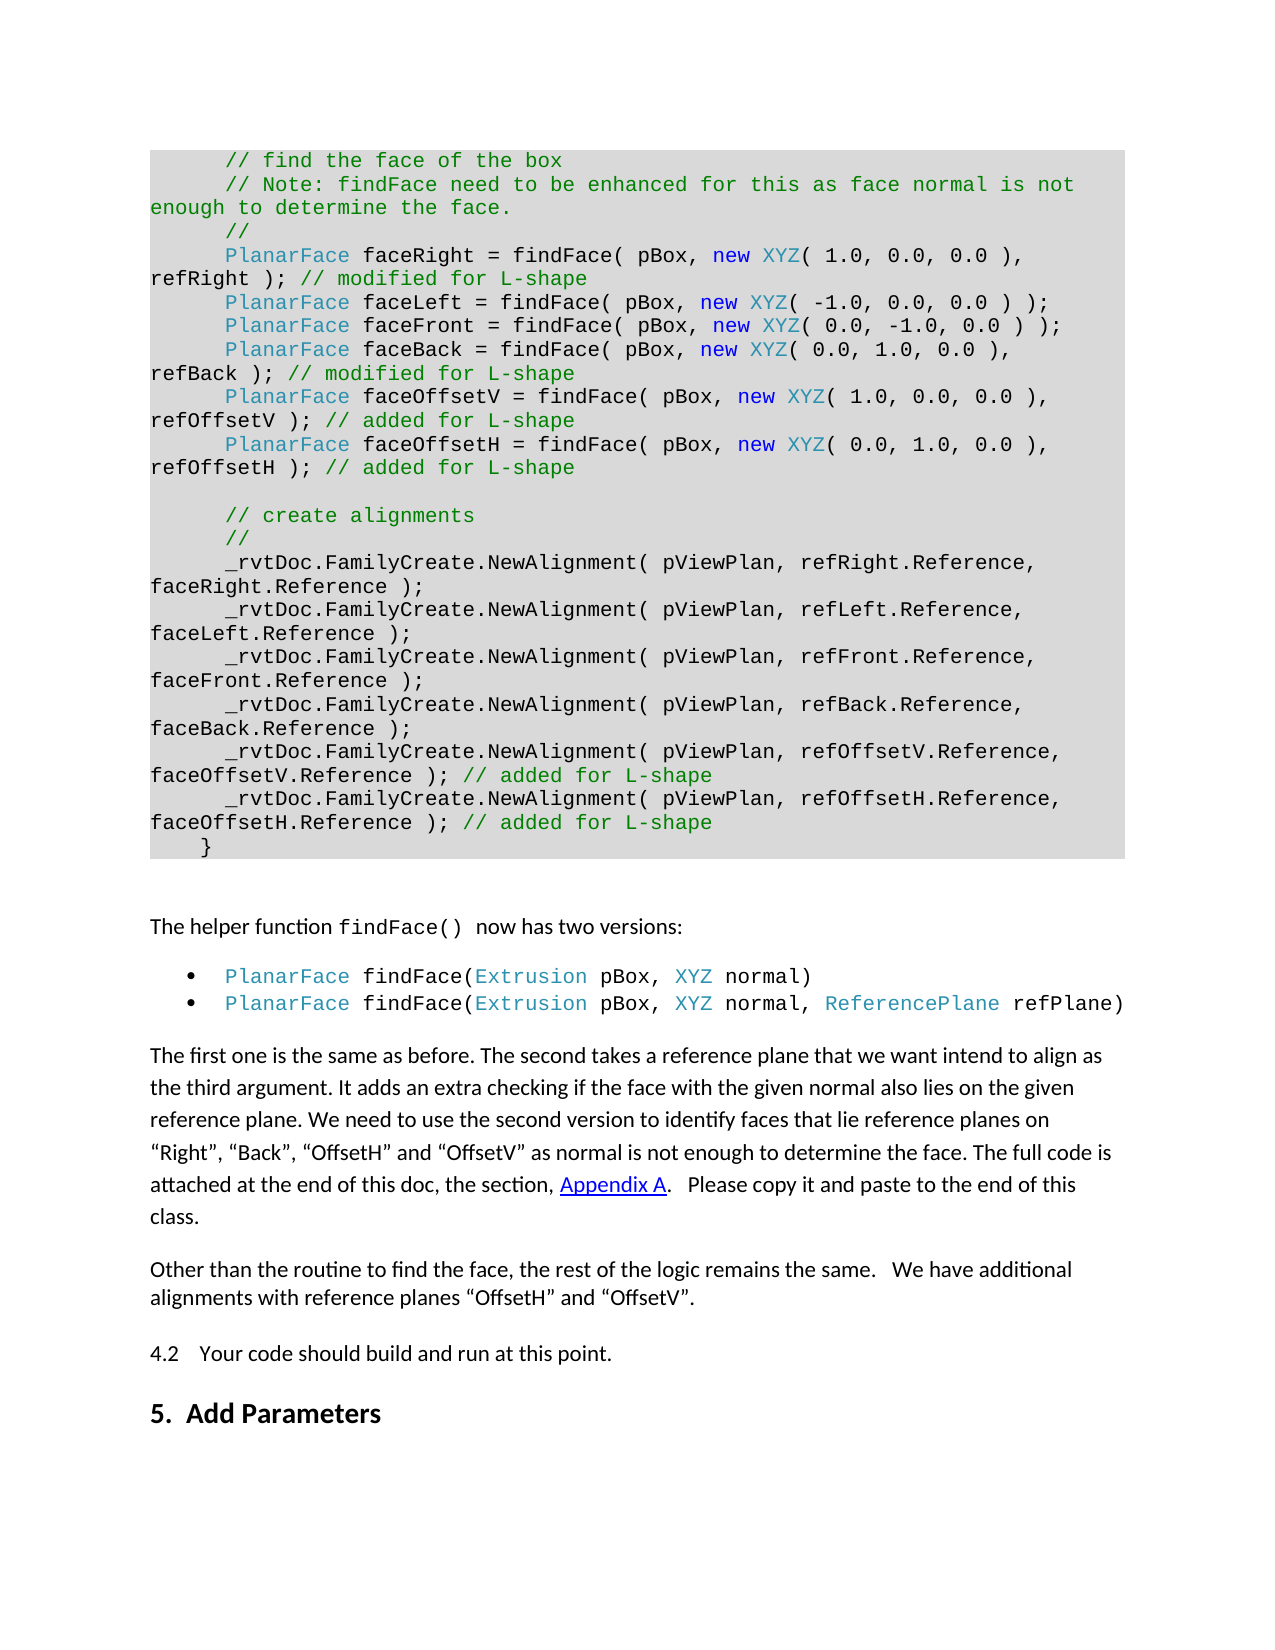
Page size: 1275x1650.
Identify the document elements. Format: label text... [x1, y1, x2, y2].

text // create alignments [150, 505, 1125, 528]
text _rvtDoc.FamilyCreate.NewAlignment( pViewPlan, refBack.Reference, faceBack.Reference ); [150, 694, 1125, 741]
text _rvtDoc.FamilyCreate.NewAlignment( pViewPlan, refFront.Reference, faceFront.Reference ); [150, 647, 1125, 694]
text _rvtDoc.FamilyCreate.NewAlignment( pViewPlan, refLeft.Reference, faceLeft.Reference ); [150, 599, 1125, 647]
text The first one is the same as before. The second takes a reference plane that we want intend to align as the third argument. It adds an extra checking if the face with the given normal also lies on the given reference plane. We need to use the second version to identify faces that lie reference planes on “Right”, “Back”, “OffsetH” and “OffsetV” as normal is not enough to determine the face. The full code is attached at the end of this doc, the section, Appendix A. Please copy it and paste to the end of this class. [150, 1041, 1125, 1230]
text Other than the routine to find the face, the rest of the logic remains the same. We have additional alignments with reference planes “OffsetH” and “OffsetV”. [150, 1255, 1125, 1311]
text PlanarFace faceOffsetV = findFace( pBox, new XYZ( 1.0, 0.0, 0.0 ), refOffsetV ); // added for L-shape [150, 386, 1125, 434]
text PlanarFace faceBack = findFace( pBox, new XYZ( 0.0, 1.0, 0.0 ), refBack ); // modified for L-shape [150, 339, 1125, 386]
text _rvtDoc.FamilyCreate.NewAlignment( pViewPlan, refRight.Reference, faceRight.Reference ); [150, 552, 1125, 599]
text 5. Add Parameters [150, 1395, 1125, 1431]
text PlanarFace faceFront = findFace( pBox, new XYZ( 0.0, -1.0, 0.0 ) ); [150, 316, 1125, 339]
text // [150, 221, 1125, 244]
text 4.2 Your code should build and run at this point. [150, 1339, 1125, 1367]
list PlanarFace findFace(Extrusion pBox, XYZ normal) [187, 966, 1125, 990]
text PlanarFace faceOffsetH = findFace( pBox, new XYZ( 0.0, 1.0, 0.0 ), refOffsetH ); // added for L-shape [150, 434, 1125, 481]
text // find the face of the box [150, 150, 1125, 174]
text // Note: findFace need to be enhanced for this as face normal is not enough to determine the face. [150, 174, 1125, 221]
text PlanarFace faceRight = findFace( pBox, new XYZ( 1.0, 0.0, 0.0 ), refRight ); // modified for L-shape [150, 244, 1125, 292]
text _rvtDoc.FamilyCreate.NewAlignment( pViewPlan, refOffsetV.Reference, faceOffsetV.Reference ); // added for L-shape [150, 741, 1125, 788]
list PlanarFace findFace(Extrusion pBox, XYZ normal, ReferencePlane refPlane) [187, 993, 1125, 1017]
text PlanarFace faceLeft = findFace( pBox, new XYZ( -1.0, 0.0, 0.0 ) ); [150, 292, 1125, 316]
text // [150, 528, 1125, 552]
text } [150, 836, 1125, 859]
text _rvtDoc.FamilyCreate.NewAlignment( pViewPlan, refOffsetH.Reference, faceOffsetH.Reference ); // added for L-shape [150, 788, 1125, 836]
text The helper function findFace() now has two versions: [150, 912, 1125, 941]
